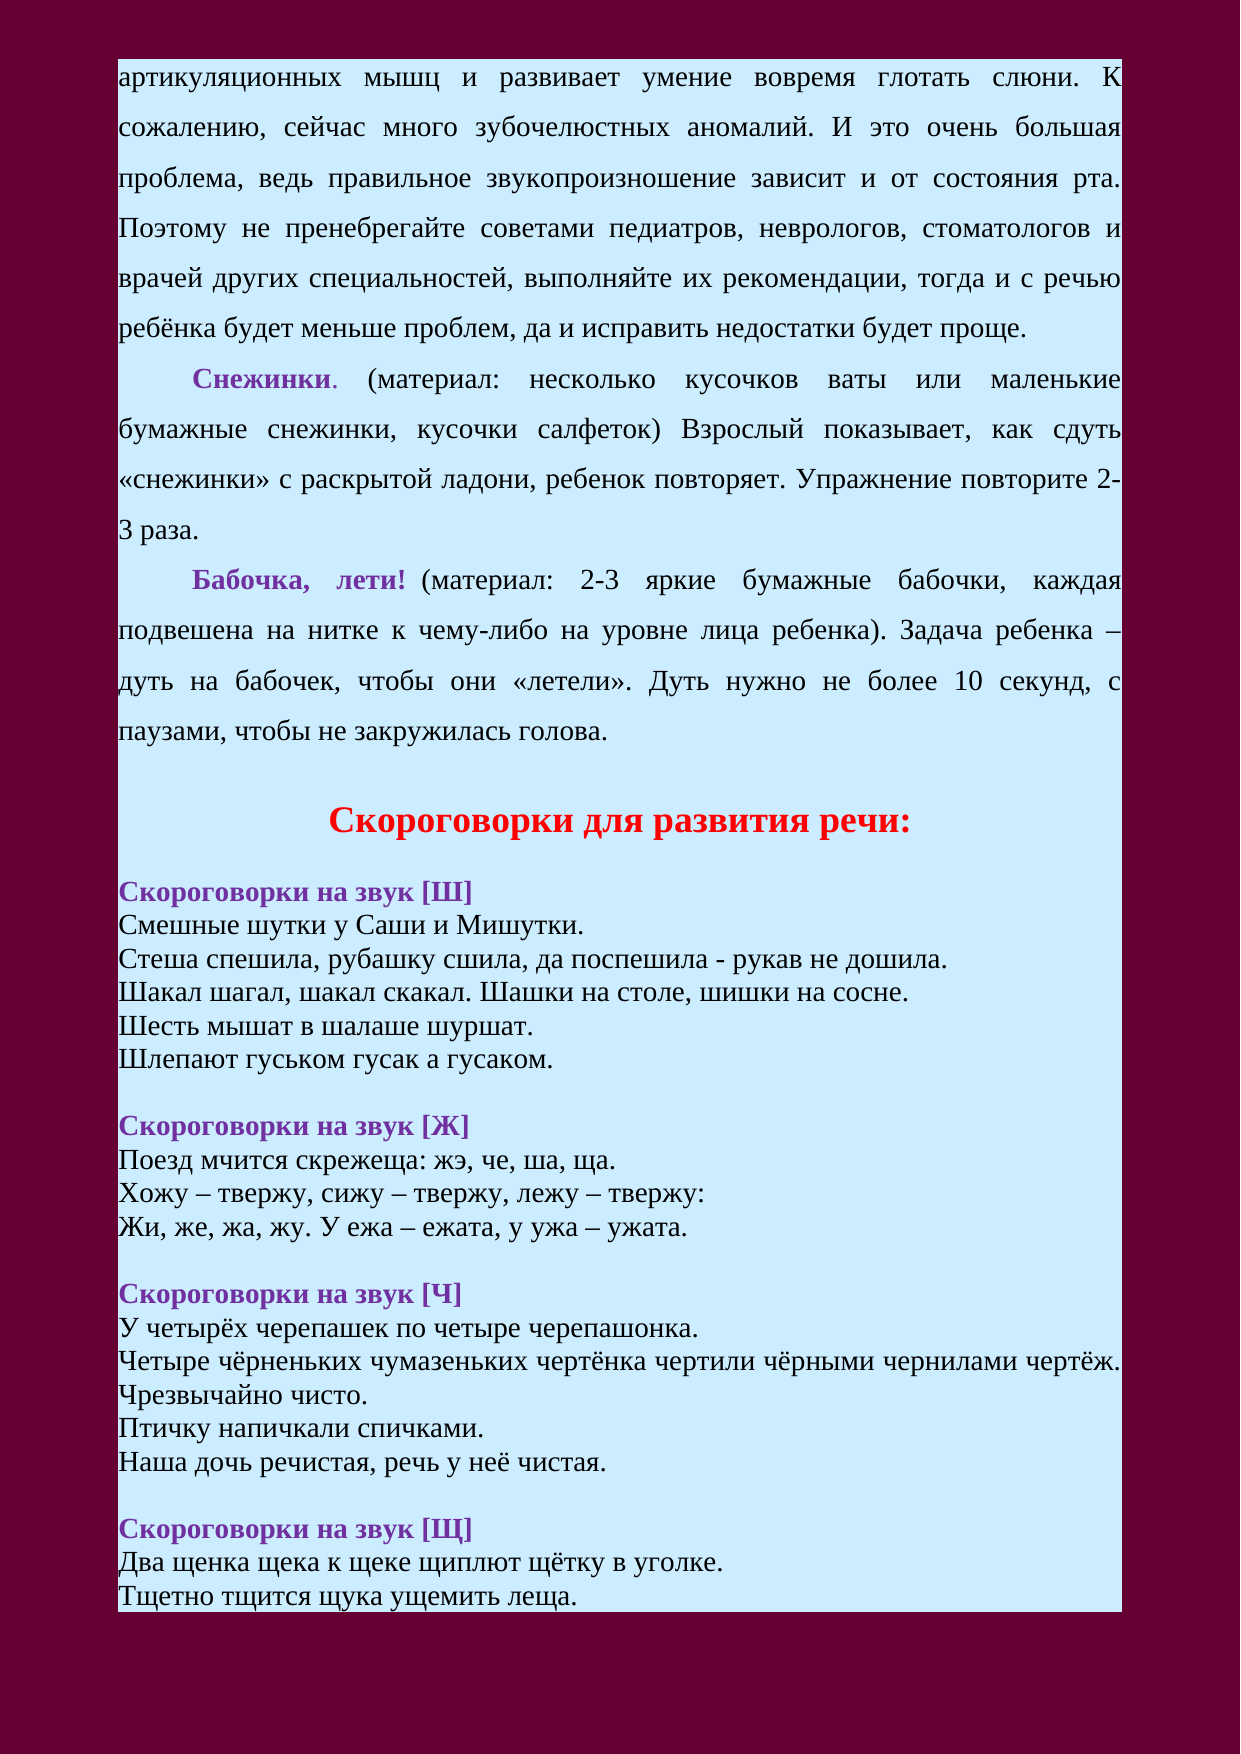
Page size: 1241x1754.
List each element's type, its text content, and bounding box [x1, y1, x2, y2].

text Шакал шагал, шакал скакал. Шашки на столе, шишки на сосне. [118, 974, 1122, 1008]
text Скороговорки на звук [Ш] [118, 874, 1122, 907]
text Скороговорки на звук [Ч] [118, 1276, 1122, 1310]
text Тщетно тщится щука ущемить леща. [118, 1578, 1122, 1612]
text Птичку напичкали спичками. [118, 1410, 1122, 1444]
text Снежинки. (материал: несколько кусочков ваты или маленькие бумажные снежинки, кусочки салфеток) Взрослый показывает, как сдуть «снежинки» с раскрытой ладони, ребенок повторяет. Упражнение повторите 2-3 раза. [118, 361, 1122, 545]
text Поезд мчится скрежеща: жэ, че, ша, ща. [118, 1142, 1122, 1176]
text Бабочка, лети! (материал: 2-3 яркие бумажные бабочки, каждая подвешена на нитке к чему-либо на уровне лица ребенка). Задача ребенка – дуть на бабочек, чтобы они «летели». Дуть нужно не более 10 секунд, с паузами, чтобы не закружилась голова. [118, 562, 1122, 747]
text Четыpе чёpненьких чумазеньких чеpтёнка чеpтили чёpными чеpнилами чеpтёж. Чрезвычайно чисто. [118, 1343, 1122, 1410]
text Скороговорки для развития речи: [118, 797, 1122, 840]
text Стеша спешила, рубашку сшила, да поспешила - рукав не дошила. [118, 941, 1122, 974]
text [118, 59, 1122, 344]
text Скороговорки на звук [Щ] [118, 1511, 1122, 1544]
text Шесть мышат в шалаше шуршат. [118, 1008, 1122, 1041]
text Жи, же, жа, жу. У ежа – ежата, у ужа – ужата. [118, 1209, 1122, 1243]
text Скороговорки на звук [Ж] [118, 1108, 1122, 1142]
text Смешные шутки у Саши и Мишутки. [118, 907, 1122, 941]
text Хожу – твержу, сижу – твержу, лежу – твержу: [118, 1176, 1122, 1209]
text У четырёх черепашек по четыре черепашонка. [118, 1310, 1122, 1343]
text Шлепают гуськом гусак а гусаком. [118, 1041, 1122, 1075]
text Два щенка щека к щеке щиплют щётку в уголке. [118, 1544, 1122, 1578]
text Наша дочь речистая, речь у неё чистая. [118, 1444, 1122, 1477]
